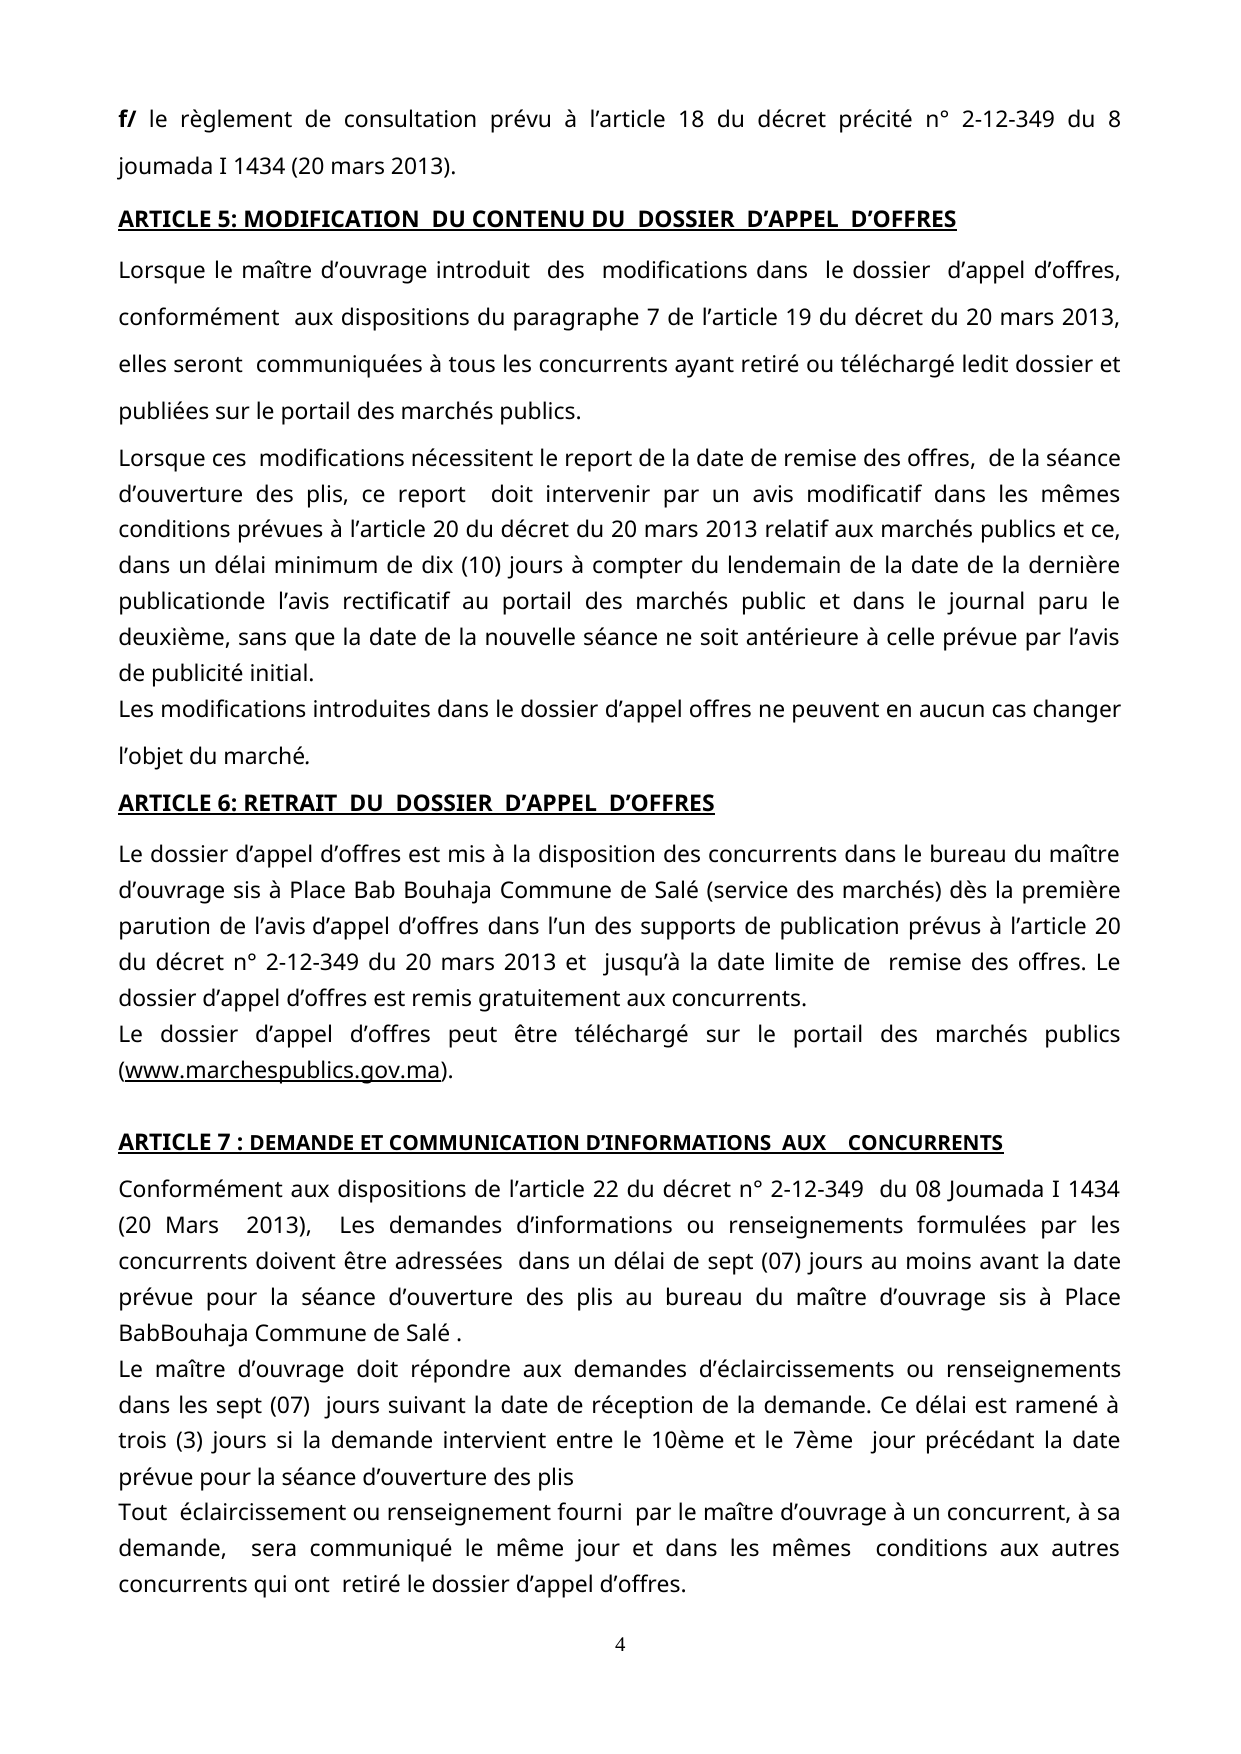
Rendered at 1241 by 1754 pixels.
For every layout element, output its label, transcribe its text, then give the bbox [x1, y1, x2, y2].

text Lorsque le maître d’ouvrage introduit des modifications dans le dossier d’appel d’offres, conformément aux dispositions du paragraphe 7 de l’article 19 du décret du 20 mars 2013, elles seront communiquées à tous les concurrents ayant retiré ou téléchargé ledit dossier et publiées sur le portail des marchés publics. [118, 254, 1122, 426]
text ARTICLE 5: MODIFICATION DU CONTENU DU DOSSIER D’APPEL D’OFFRES [118, 203, 1122, 234]
text Lorsque ces modifications nécessitent le report de la date de remise des offres, de la séance d’ouverture des plis, ce report doit intervenir par un avis modificatif dans les mêmes conditions prévues à l’article 20 du décret du 20 mars 2013 relatif aux marchés publics et ce, dans un délai minimum de dix (10) jours à compter du lendemain de la date de la dernière publicationde l’avis rectificatif au portail des marchés public et dans le journal paru le deuxième, sans que la date de la nouvelle séance ne soit antérieure à celle prévue par l’avis de publicité initial. [118, 442, 1122, 688]
text Tout éclaircissement ou renseignement fourni par le maître d’ouvrage à un concurrent, à sa demande, sera communiqué le même jour et dans les mêmes conditions aux autres concurrents qui ont retiré le dossier d’appel d’offres. [118, 1496, 1122, 1599]
text Conformément aux dispositions de l’article 22 du décret n° 2-12-349 du 08 Joumada I 1434 (20 Mars 2013), Les demandes d’informations ou renseignements formulées par les concurrents doivent être adressées dans un délai de sept (07) jours au moins avant la date prévue pour la séance d’ouverture des plis au bureau du maître d’ouvrage sis à Place BabBouhaja Commune de Salé . [118, 1173, 1122, 1348]
text f/ le règlement de consultation prévu à l’article 18 du décret précité n° 2-12-349 du 8 joumada I 1434 (20 mars 2013). [118, 103, 1122, 182]
text Le maître d’ouvrage doit répondre aux demandes d’éclaircissements ou renseignements dans les sept (07) jours suivant la date de réception de la demande. Ce délai est ramené à trois (3) jours si la demande intervient entre le 10ème et le 7ème jour précédant la date prévue pour la séance d’ouverture des plis [118, 1353, 1122, 1492]
text ARTICLE 6: RETRAIT DU DOSSIER D’APPEL D’OFFRES [118, 787, 1122, 818]
text ARTICLE 7 : DEMANDE ET COMMUNICATION D’INFORMATIONS AUX CONCURRENTS [118, 1110, 1122, 1160]
text Les modifications introduites dans le dossier d’appel offres ne peuvent en aucun cas changer l’objet du marché. [118, 693, 1122, 771]
text Le dossier d’appel d’offres est mis à la disposition des concurrents dans le bureau du maître d’ouvrage sis à Place Bab Bouhaja Commune de Salé (service des marchés) dès la première parution de l’avis d’appel d’offres dans l’un des supports de publication prévus à l’article 20 du décret n° 2-12-349 du 20 mars 2013 et jusqu’à la date limite de remise des offres. Le dossier d’appel d’offres est remis gratuitement aux concurrents. [118, 838, 1122, 1013]
text Le dossier d’appel d’offres peut être téléchargé sur le portail des marchés publics (www.marchespublics.gov.ma). [118, 1018, 1122, 1085]
